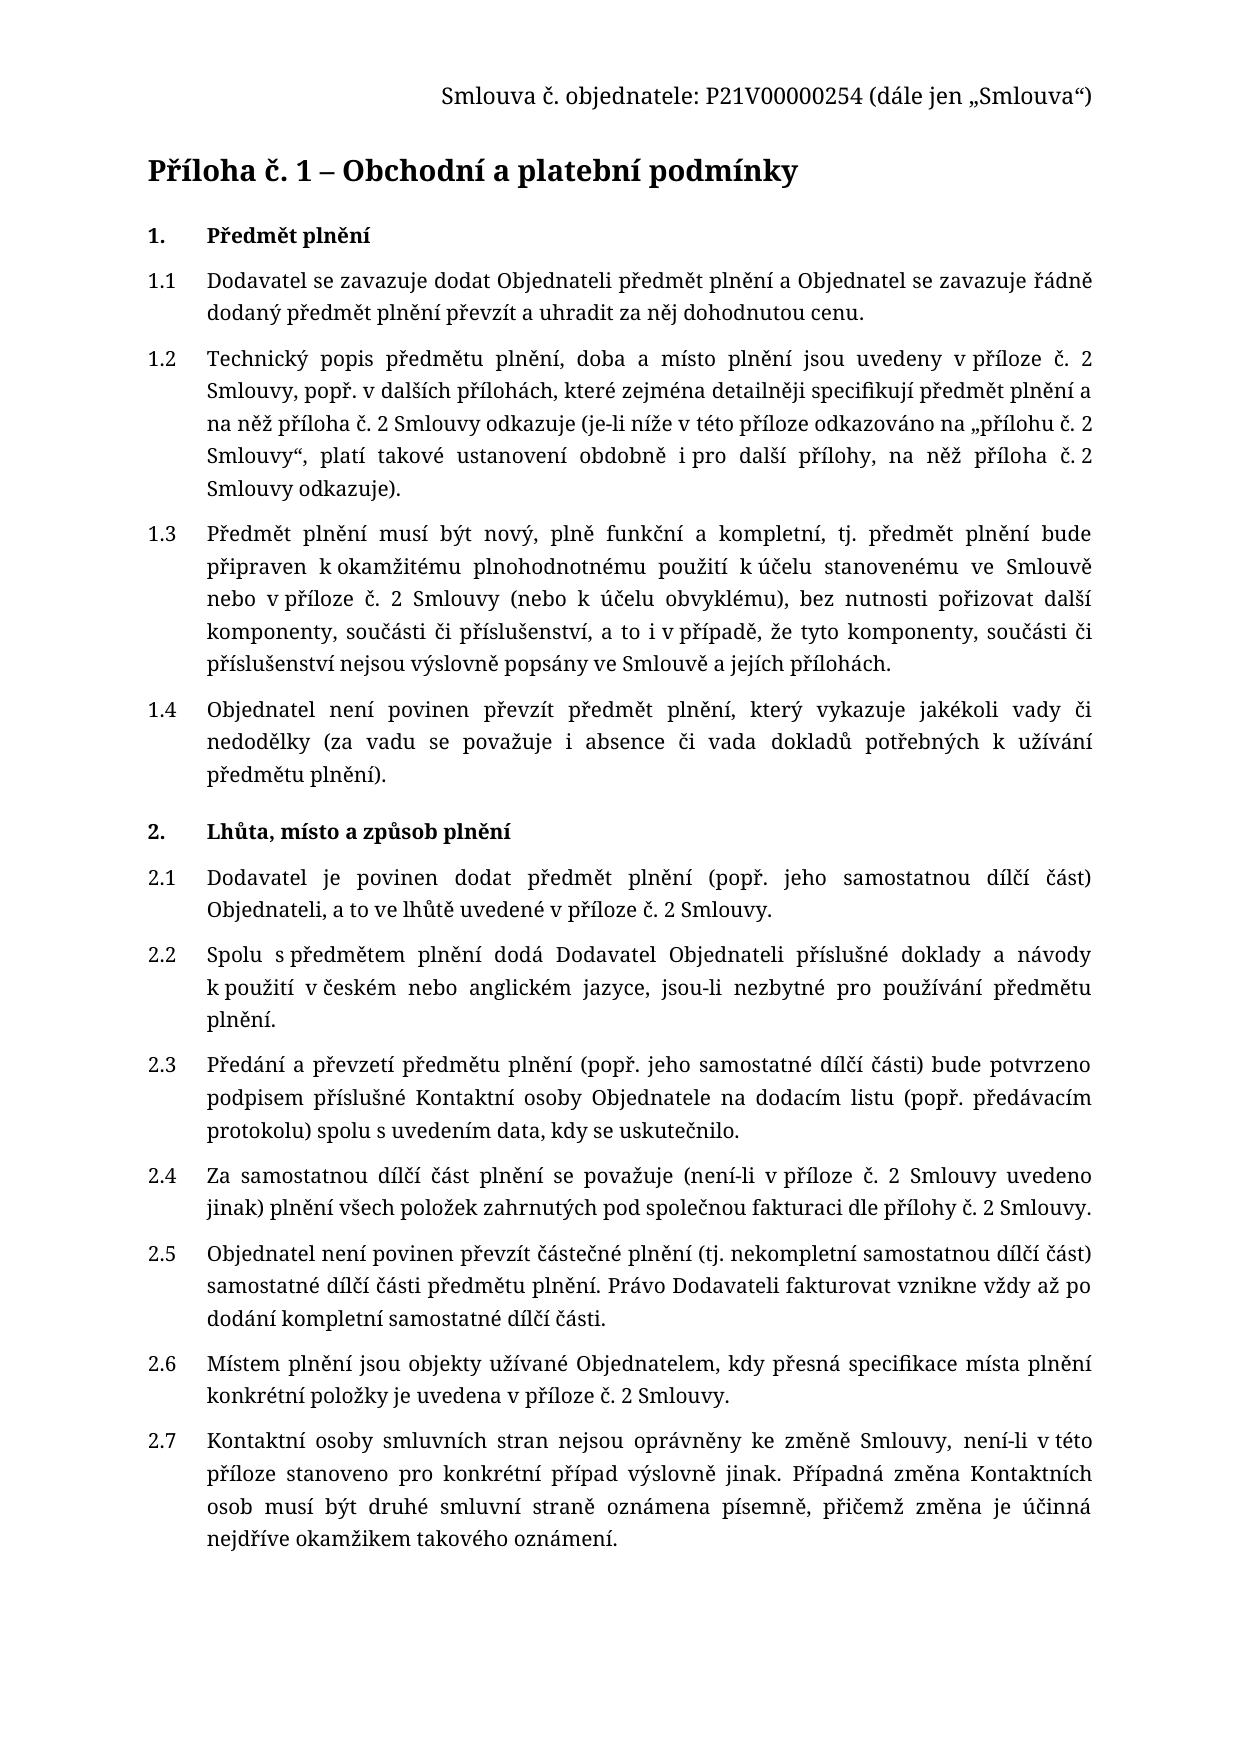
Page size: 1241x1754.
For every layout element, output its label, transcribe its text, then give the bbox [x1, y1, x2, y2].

list Dodavatel se zavazuje dodat Objednateli předmět plnění a Objednatel se zavazuje řádně dodaný předmět plnění převzít a uhradit za něj dohodnutou cenu. [148, 266, 1093, 327]
list Dodavatel je povinen dodat předmět plnění (popř. jeho samostatnou dílčí část) Objednateli, a to ve lhůtě uvedené v příloze č. 2 Smlouvy. [148, 863, 1093, 924]
list Objednatel není povinen převzít předmět plnění, který vykazuje jakékoli vady či nedodělky (za vadu se považuje i absence či vada dokladů potřebných k užívání předmětu plnění). [148, 695, 1093, 788]
list Lhůta, místo a způsob plnění [148, 817, 1093, 846]
list Předmět plnění musí být nový, plně funkční a kompletní, tj. předmět plnění bude připraven k okamžitému plnohodnotnému použití k účelu stanovenému ve Smlouvě nebo v příloze č. 2 Smlouvy (nebo k účelu obvyklému), bez nutnosti pořizovat další komponenty, součásti či příslušenství, a to i v případě, že tyto komponenty, součásti či příslušenství nejsou výslovně popsány ve Smlouvě a jejích přílohách. [148, 519, 1093, 678]
list Za samostatnou dílčí část plnění se považuje (není-li v příloze č. 2 Smlouvy uvedeno jinak) plnění všech položek zahrnutých pod společnou fakturaci dle přílohy č. 2 Smlouvy. [148, 1161, 1093, 1222]
list Předmět plnění [148, 221, 1093, 249]
list Kontaktní osoby smluvních stran nejsou oprávněny ke změně Smlouvy, není-li v této příloze stanoveno pro konkrétní případ výslovně jinak. Případná změna Kontaktních osob musí být druhé smluvní straně oznámena písemně, přičemž změna je účinná nejdříve okamžikem takového oznámení. [148, 1427, 1093, 1553]
list Místem plnění jsou objekty užívané Objednatelem, kdy přesná specifikace místa plnění konkrétní položky je uvedena v příloze č. 2 Smlouvy. [148, 1349, 1093, 1410]
list Technický popis předmětu plnění, doba a místo plnění jsou uvedeny v příloze č. 2 Smlouvy, popř. v dalších přílohách, které zejména detailněji specifikují předmět plnění a na něž příloha č. 2 Smlouvy odkazuje (je-li níže v této příloze odkazováno na „přílohu č. 2 Smlouvy“, platí takové ustanovení obdobně i pro další přílohy, na něž příloha č. 2 Smlouvy odkazuje). [148, 344, 1093, 502]
list Objednatel není povinen převzít částečné plnění (tj. nekompletní samostatnou dílčí část) samostatné dílčí části předmětu plnění. Právo Dodavateli fakturovat vznikne vždy až po dodání kompletní samostatné dílčí části. [148, 1239, 1093, 1332]
list Spolu s předmětem plnění dodá Dodavatel Objednateli příslušné doklady a návody k použití v českém nebo anglickém jazyce, jsou-li nezbytné pro používání předmětu plnění. [148, 940, 1093, 1034]
list Předání a převzetí předmětu plnění (popř. jeho samostatné dílčí části) bude potvrzeno podpisem příslušné Kontaktní osoby Objednatele na dodacím listu (popř. předávacím protokolu) spolu s uvedením data, kdy se uskutečnilo. [148, 1051, 1093, 1144]
text Příloha č. 1 – Obchodní a platební podmínky [148, 150, 1093, 190]
